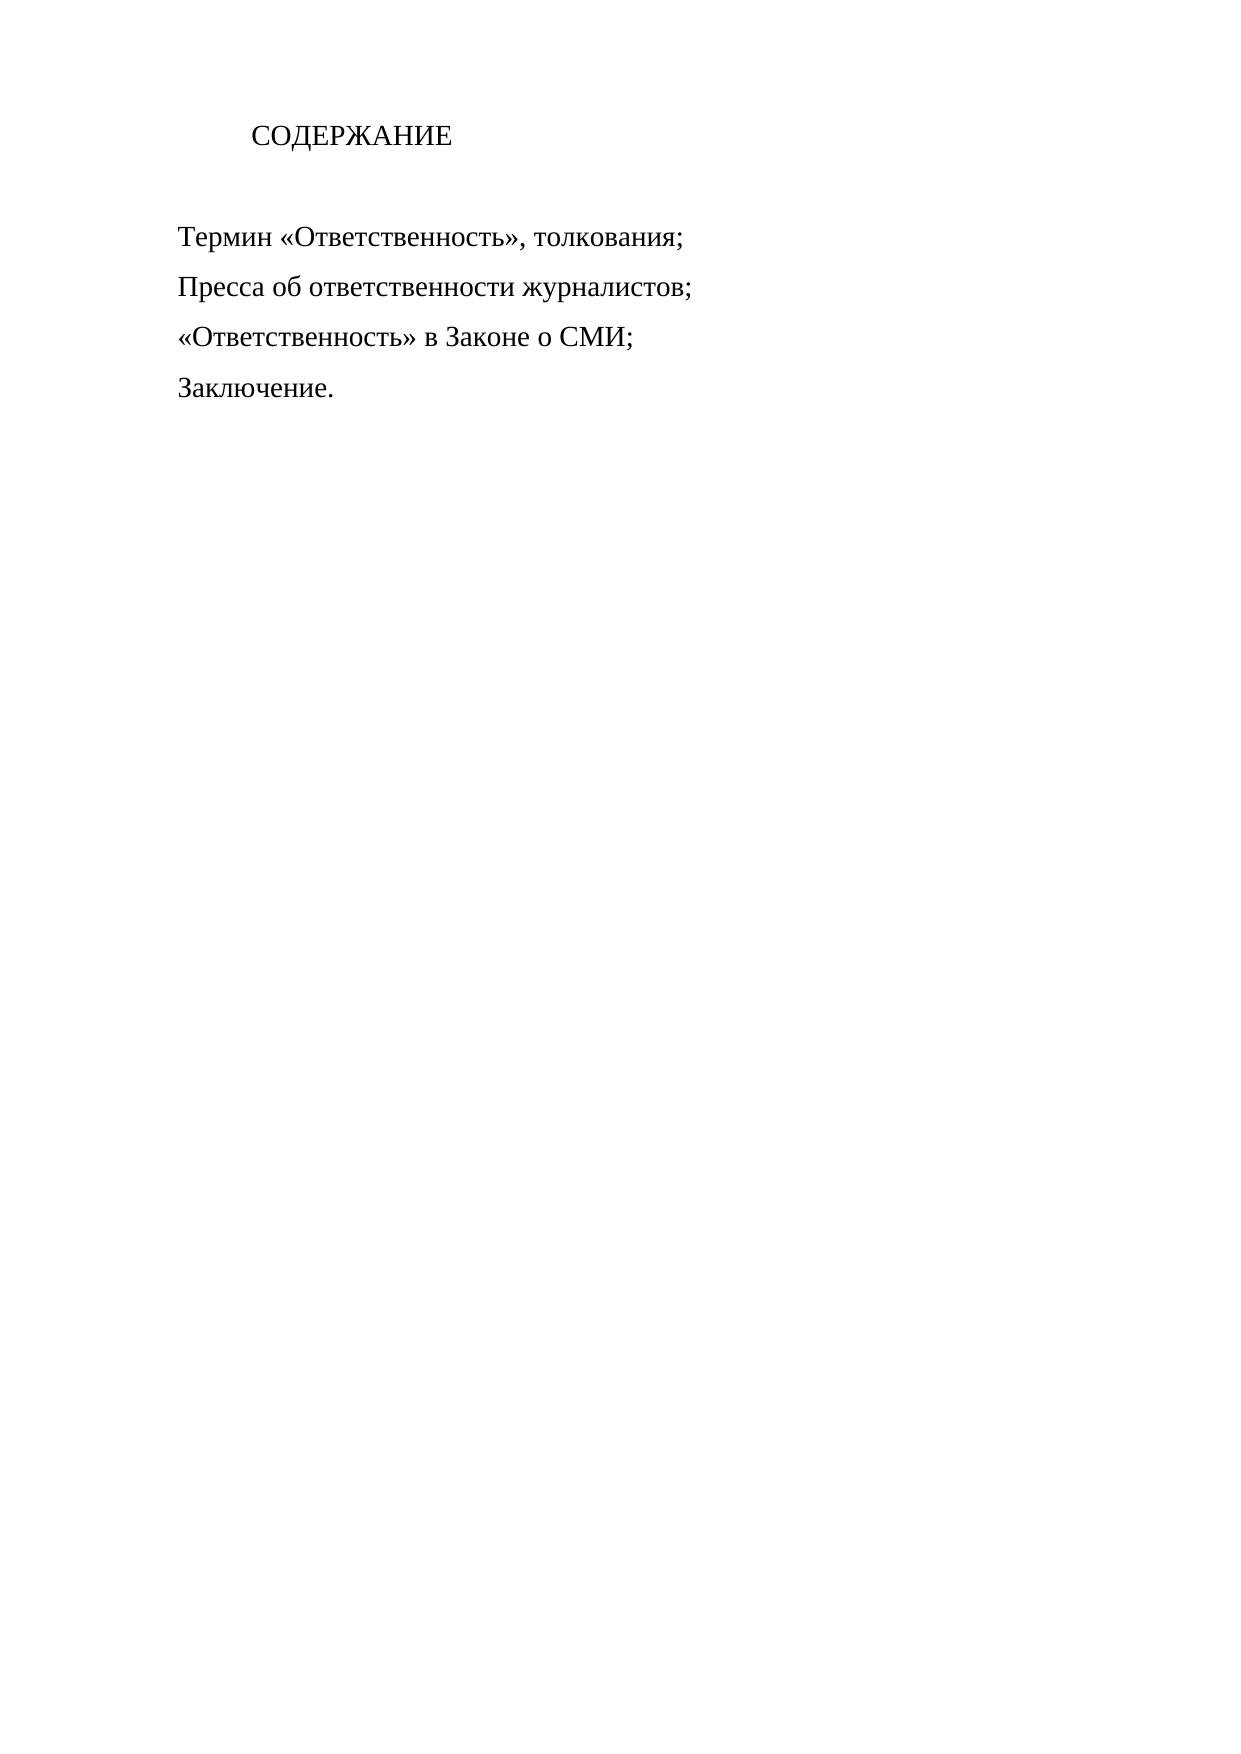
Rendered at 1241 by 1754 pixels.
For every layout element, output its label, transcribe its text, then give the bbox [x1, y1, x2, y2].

list Термин «Ответственность», толкования; [177, 219, 1152, 252]
text СОДЕРЖАНИЕ [177, 118, 1152, 152]
list Пресса об ответственности журналистов; [177, 269, 1152, 303]
list Заключение. [177, 370, 1152, 403]
list «Ответственность» в Законе о СМИ; [177, 319, 1152, 353]
